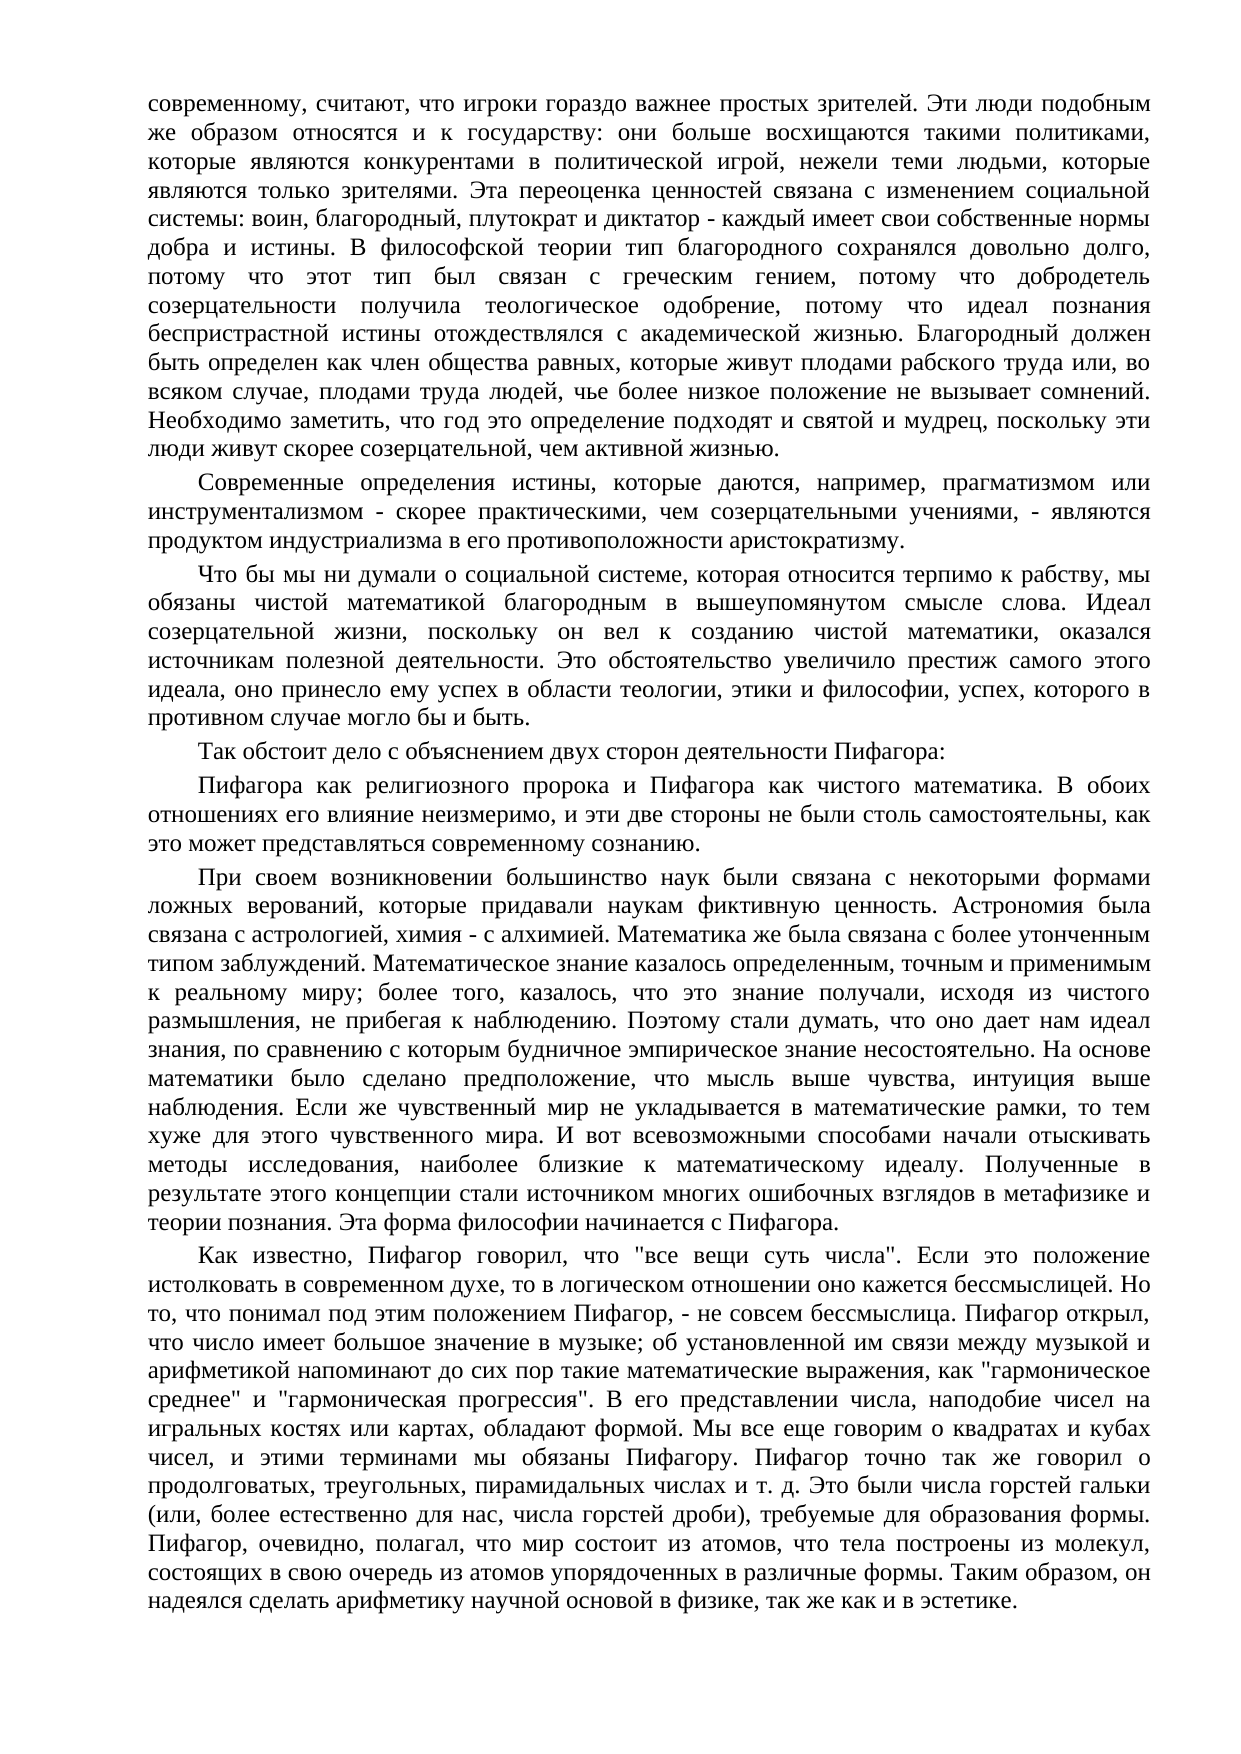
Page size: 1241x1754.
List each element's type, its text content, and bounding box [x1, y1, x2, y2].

text Как известно, Пифагор говорил, что "все вещи суть числа". Если это положение истолковать в современном духе, то в логическом отношении оно кажется бессмыслицей. Но то, что понимал под этим положением Пифагор, - не совсем бессмыслица. Пифагор открыл, что число имеет большое значение в музыке; об установленной им связи между музыкой и арифметикой напоминают до сих пор такие математические выражения, как "гармоническое среднее" и "гармоническая прогрессия". В его представлении числа, наподобие чисел на игральных костях или картах, обладают формой. Мы все еще говорим о квадратах и кубах чисел, и этими терминами мы обязаны Пифагору. Пифагор точно так же говорил о продолговатых, треугольных, пирамидальных числах и т. д. Это были числа горстей гальки (или, более естественно для нас, числа горстей дроби), требуемые для образования формы. Пифагор, очевидно, полагал, что мир состоит из атомов, что тела построены из молекул, состоящих в свою очередь из атомов упорядоченных в различные формы. Таким образом, он надеялся сделать арифметику научной основой в физике, так же как и в эстетике. [148, 1240, 1152, 1614]
text Современные определения истины, которые даются, например, прагматизмом или инструментализмом - скорее практическими, чем созерцательными учениями, - являются продуктом индустриализма в его противоположности аристократизму. [148, 467, 1152, 554]
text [148, 88, 1152, 462]
text Пифагора как религиозного пророка и Пифагора как чистого математика. В обоих отношениях его влияние неизмеримо, и эти две стороны не были столь самостоятельны, как это может представляться современному сознанию. [148, 770, 1152, 856]
text При своем возникновении большинство наук были связана с некоторыми формами ложных верований, которые придавали наукам фиктивную ценность. Астрономия была связана с астрологией, химия - с алхимией. Математика же была связана с более утонченным типом заблуждений. Математическое знание казалось определенным, точным и применимым к реальному миру; более того, казалось, что это знание получали, исходя из чистого размышления, не прибегая к наблюдению. Поэтому стали думать, что оно дает нам идеал знания, по сравнению с которым будничное эмпирическое знание несостоятельно. На основе математики было сделано предположение, что мысль выше чувства, интуиция выше наблюдения. Если же чувственный мир не укладывается в математические рамки, то тем хуже для этого чувственного мира. И вот всевозможными способами начали отыскивать методы исследования, наиболее близкие к математическому идеалу. Полученные в результате этого концепции стали источником многих ошибочных взглядов в метафизике и теории познания. Эта форма философии начинается с Пифагора. [148, 862, 1152, 1235]
text Что бы мы ни думали о социальной системе, которая относится терпимо к рабству, мы обязаны чистой математикой благородным в вышеупомянутом смысле слова. Идеал созерцательной жизни, поскольку он вел к созданию чистой математики, оказался источникам полезной деятельности. Это обстоятельство увеличило престиж самого этого идеала, оно принесло ему успех в области теологии, этики и философии, успех, которого в противном случае могло бы и быть. [148, 559, 1152, 731]
text Так обстоит дело с объяснением двух сторон деятельности Пифагора: [148, 736, 1152, 765]
